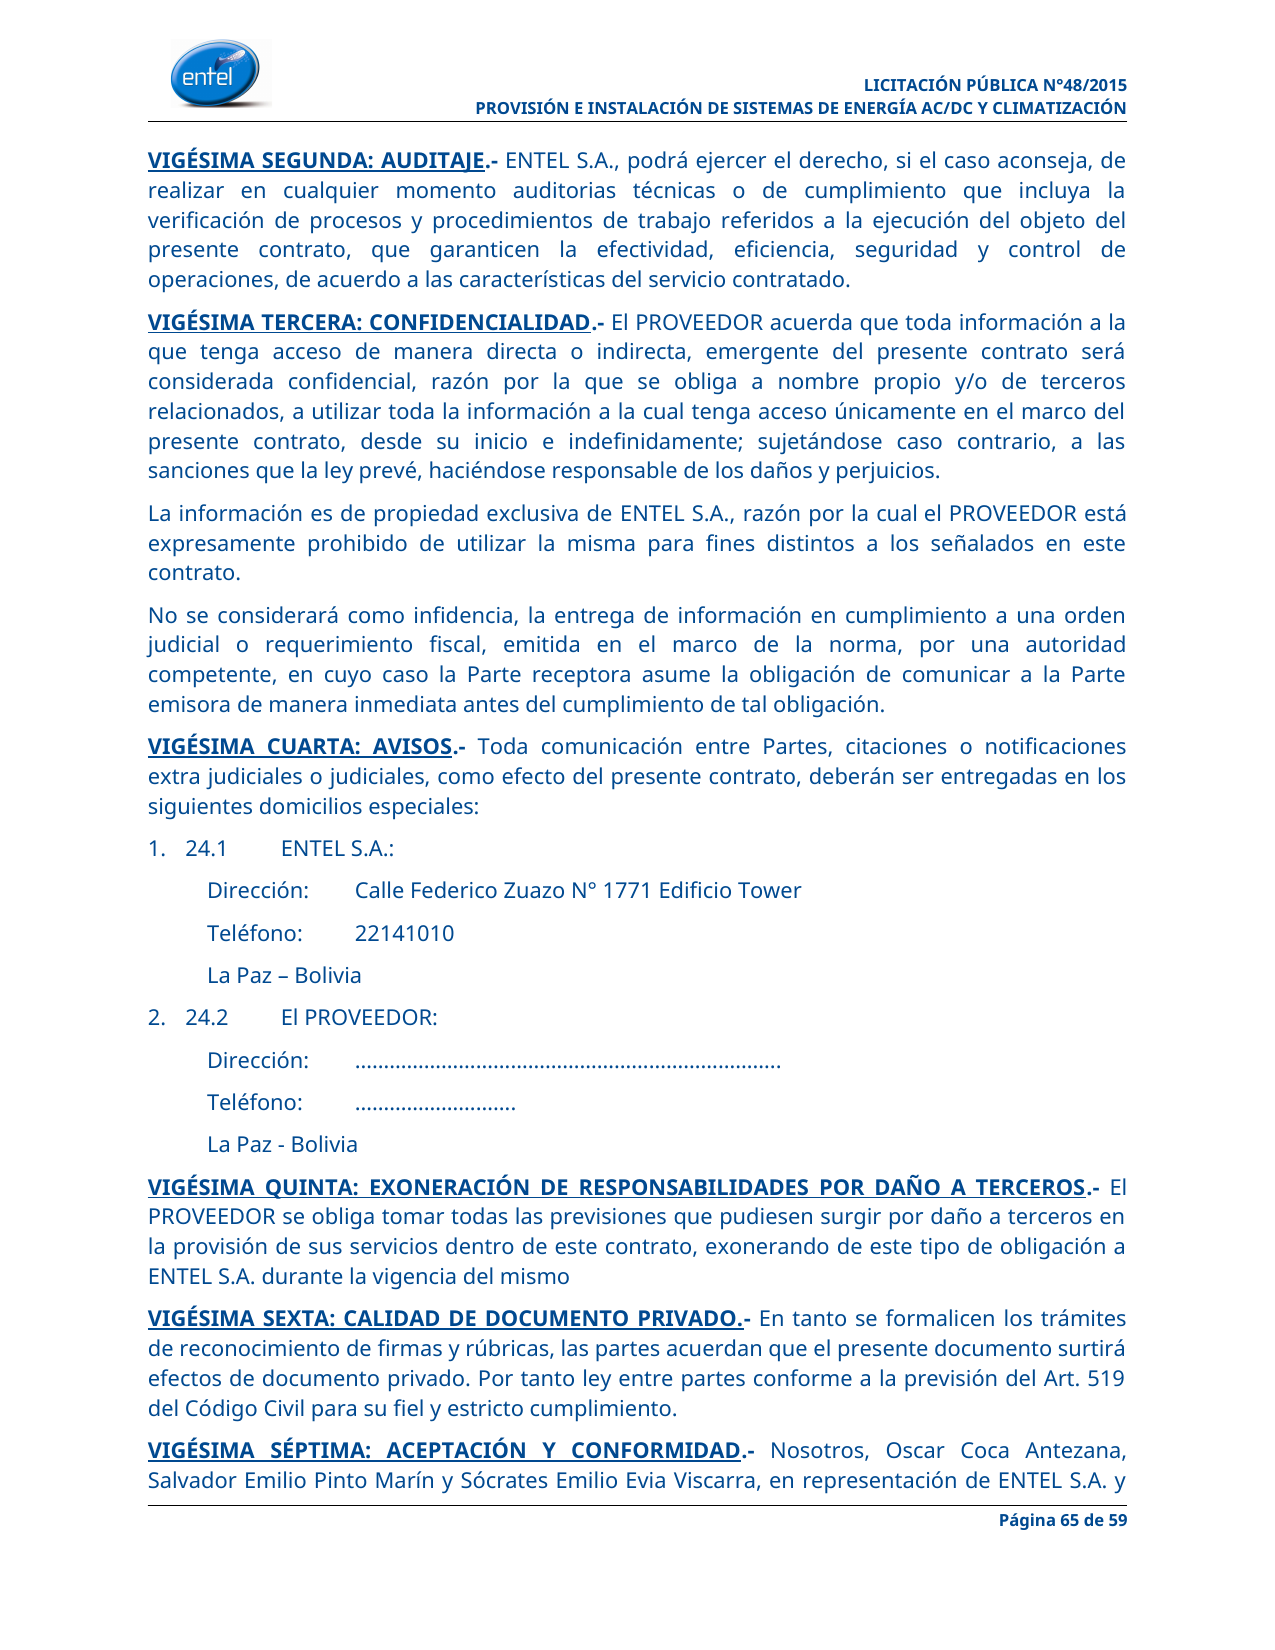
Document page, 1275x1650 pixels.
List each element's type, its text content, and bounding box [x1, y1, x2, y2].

text VIGÉSIMA QUINTA: EXONERACIÓN DE RESPONSABILIDADES POR DAÑO A TERCEROS.- El PROVEEDOR se obliga tomar todas las previsiones que pudiesen surgir por daño a terceros en la provisión de sus servicios dentro de este contrato, exonerando de este tipo de obligación a ENTEL S.A. durante la vigencia del mismo [148, 1171, 1127, 1291]
text La información es de propiedad exclusiva de ENTEL S.A., razón por la cual el PROVEEDOR está expresamente prohibido de utilizar la misma para fines distintos a los señalados en este contrato. [148, 498, 1127, 587]
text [148, 1435, 1127, 1494]
picture [170, 39, 273, 108]
text VIGÉSIMA SEGUNDA: AUDITAJE.- ENTEL S.A., podrá ejercer el derecho, si el caso aconseja, de realizar en cualquier momento auditorias técnicas o de cumplimiento que incluya la verificación de procesos y procedimientos de trabajo referidos a la ejecución del objeto del presente contrato, que garanticen la efectividad, eficiencia, seguridad y control de operaciones, de acuerdo a las características del servicio contratado. [148, 145, 1127, 294]
text Dirección: Calle Federico Zuazo N° 1771 Edificio Tower [207, 875, 1127, 905]
text Teléfono: 22141010 [207, 918, 1127, 947]
text Teléfono: ………………………. [207, 1087, 1127, 1117]
text VIGÉSIMA SEXTA: CALIDAD DE DOCUMENTO PRIVADO.- En tanto se formalicen los trámites de reconocimiento de firmas y rúbricas, las partes acuerdan que el presente documento surtirá efectos de documento privado. Por tanto ley entre partes conforme a la previsión del Art. 519 del Código Civil para su fiel y estricto cumplimiento. [148, 1303, 1127, 1422]
text La Paz – Bolivia [207, 960, 1127, 990]
text VIGÉSIMA TERCERA: CONFIDENCIALIDAD.- El PROVEEDOR acuerda que toda información a la que tenga acceso de manera directa o indirecta, emergente del presente contrato será considerada confidencial, razón por la que se obliga a nombre propio y/o de terceros relacionados, a utilizar toda la información a la cual tenga acceso únicamente en el marco del presente contrato, desde su inicio e indefinidamente; sujetándose caso contrario, a las sanciones que la ley prevé, haciéndose responsable de los daños y perjuicios. [148, 306, 1127, 485]
text No se considerará como infidencia, la entrega de información en cumplimiento a una orden judicial o requerimiento fiscal, emitida en el marco de la norma, por una autoridad competente, en cuyo caso la Parte receptora asume la obligación de comunicar a la Parte emisora de manera inmediata antes del cumplimiento de tal obligación. [148, 599, 1127, 719]
text La Paz - Bolivia [207, 1129, 1127, 1159]
text VIGÉSIMA CUARTA: AVISOS.- Toda comunicación entre Partes, citaciones o notificaciones extra judiciales o judiciales, como efecto del presente contrato, deberán ser entregadas en los siguientes domicilios especiales: [148, 731, 1127, 821]
list 24.2 El PROVEEDOR: [148, 1002, 1127, 1032]
text Dirección: ……………………………………………………………….. [207, 1044, 1127, 1074]
list 24.1 ENTEL S.A.: [148, 833, 1127, 863]
